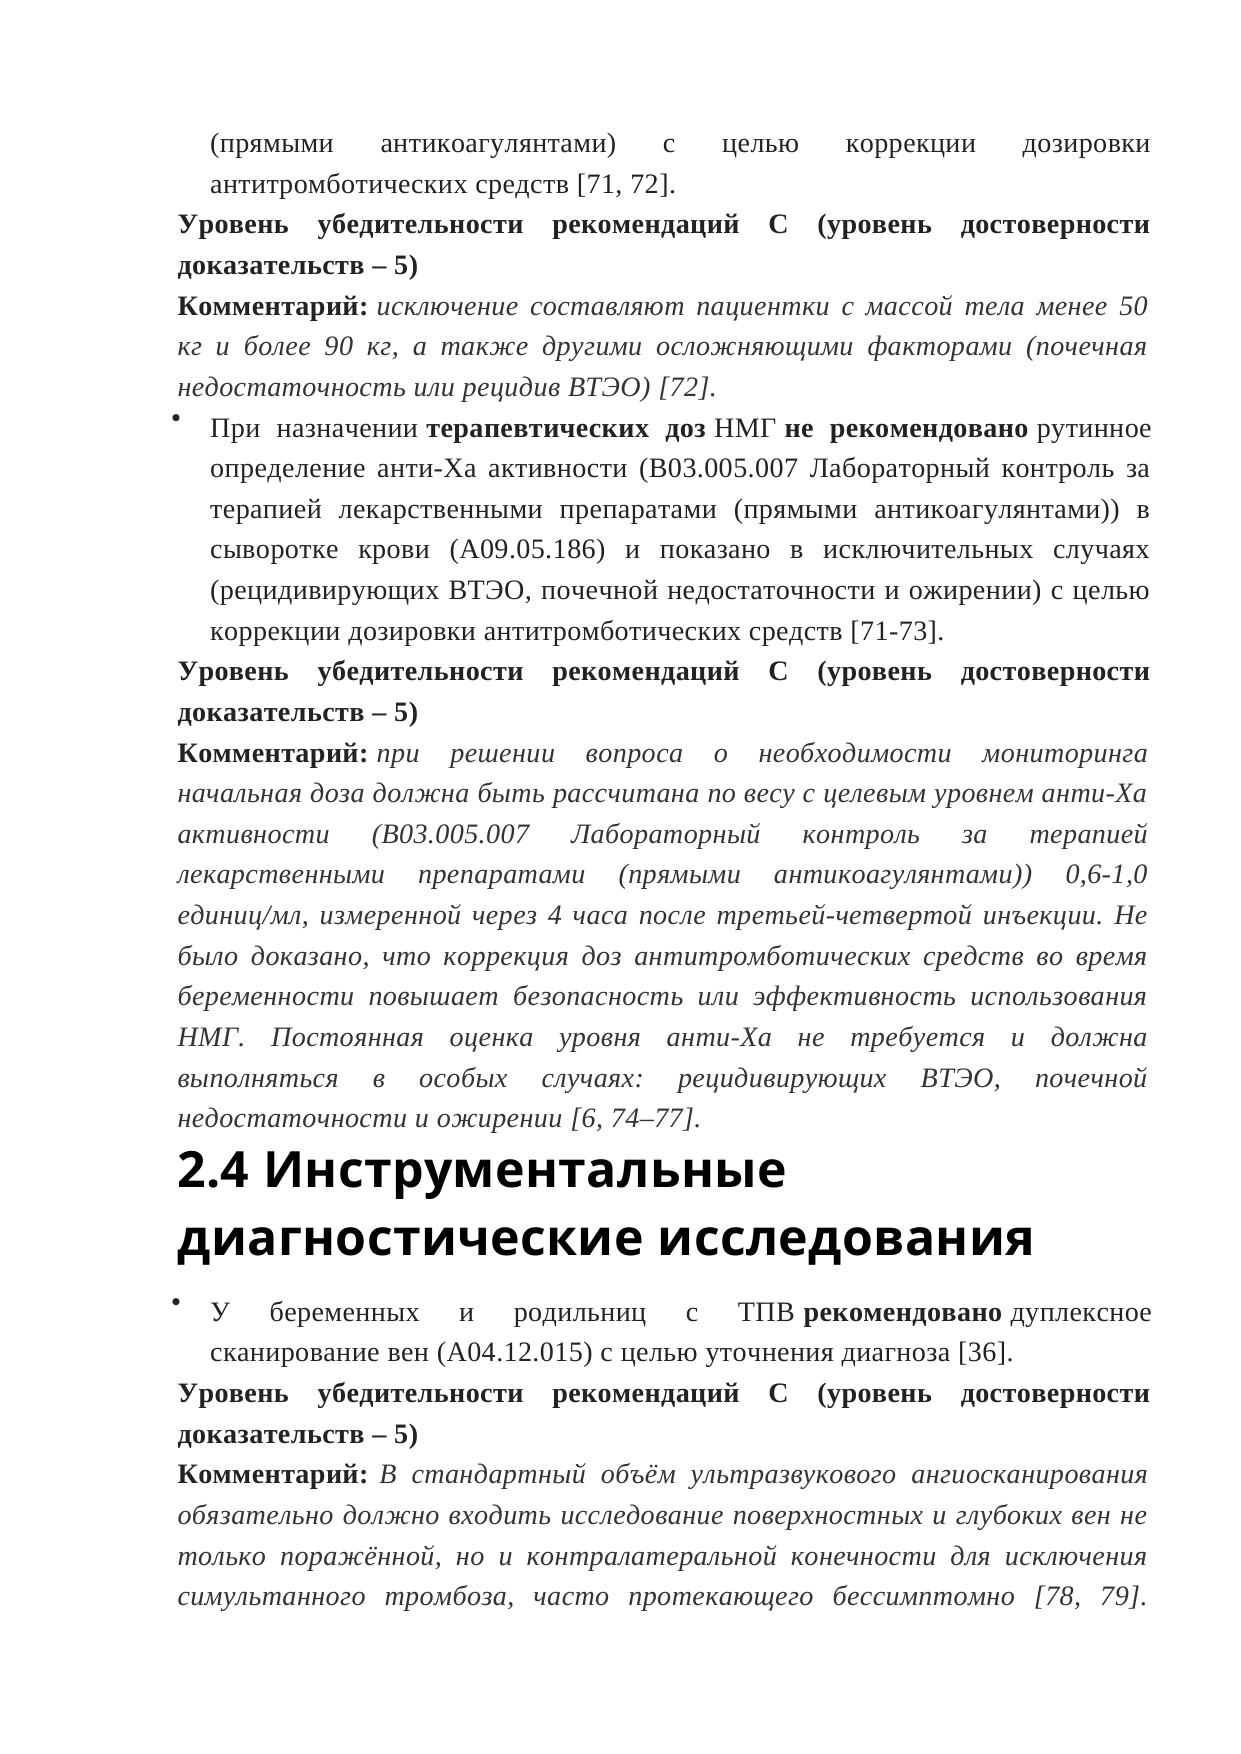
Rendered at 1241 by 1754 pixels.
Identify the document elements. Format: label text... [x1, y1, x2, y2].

text 2.4 Инструментальные диагностические исследования [177, 1134, 1152, 1270]
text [177, 1449, 1152, 1612]
text Комментарий: исключение составляют пациентки с массой тела менее 50 кг и более 90 кг, а также другими осложняющими факторами (почечная недостаточность или рецидив ВТЭО) [72]. [177, 281, 1152, 402]
text Уровень убедительности рекомендаций С (уровень достоверности доказательств – 5) [177, 1368, 1152, 1449]
text Комментарий: при решении вопроса о необходимости мониторинга начальная доза должна быть рассчитана по весу с целевым уровнем анти-Ха активности (В03.005.007 Лабораторный контроль за терапией лекарственными препаратами (прямыми антикоагулянтами)) 0,6-1,0 единиц/мл, измеренной через 4 часа после третьей-четвертой инъекции. Не было доказано, что коррекция доз антитромботических средств во время беременности повышает безопасность или эффективность использования НМГ. Постоянная оценка уровня анти-Ха не требуется и должна выполняться в особых случаях: рецидивирующих ВТЭО, почечной недостаточности и ожирении [6, 74–77]. [177, 727, 1152, 1134]
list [172, 118, 1152, 199]
list У беременных и родильниц с ТПВ рекомендовано дуплексное сканирование вен (A04.12.015) с целью уточнения диагноза [36]. [172, 1287, 1152, 1368]
text Уровень убедительности рекомендаций С (уровень достоверности доказательств – 5) [177, 646, 1152, 727]
list При назначении терапевтических доз НМГ не рекомендовано рутинное определение анти-Xа активности (В03.005.007 Лабораторный контроль за терапией лекарственными препаратами (прямыми антикоагулянтами)) в сыворотке крови (A09.05.186) и показано в исключительных случаях (рецидивирующих ВТЭО, почечной недостаточности и ожирении) с целью коррекции дозировки антитромботических средств [71-73]. [172, 402, 1152, 646]
text Уровень убедительности рекомендаций C (уровень достоверности доказательств – 5) [177, 199, 1152, 281]
